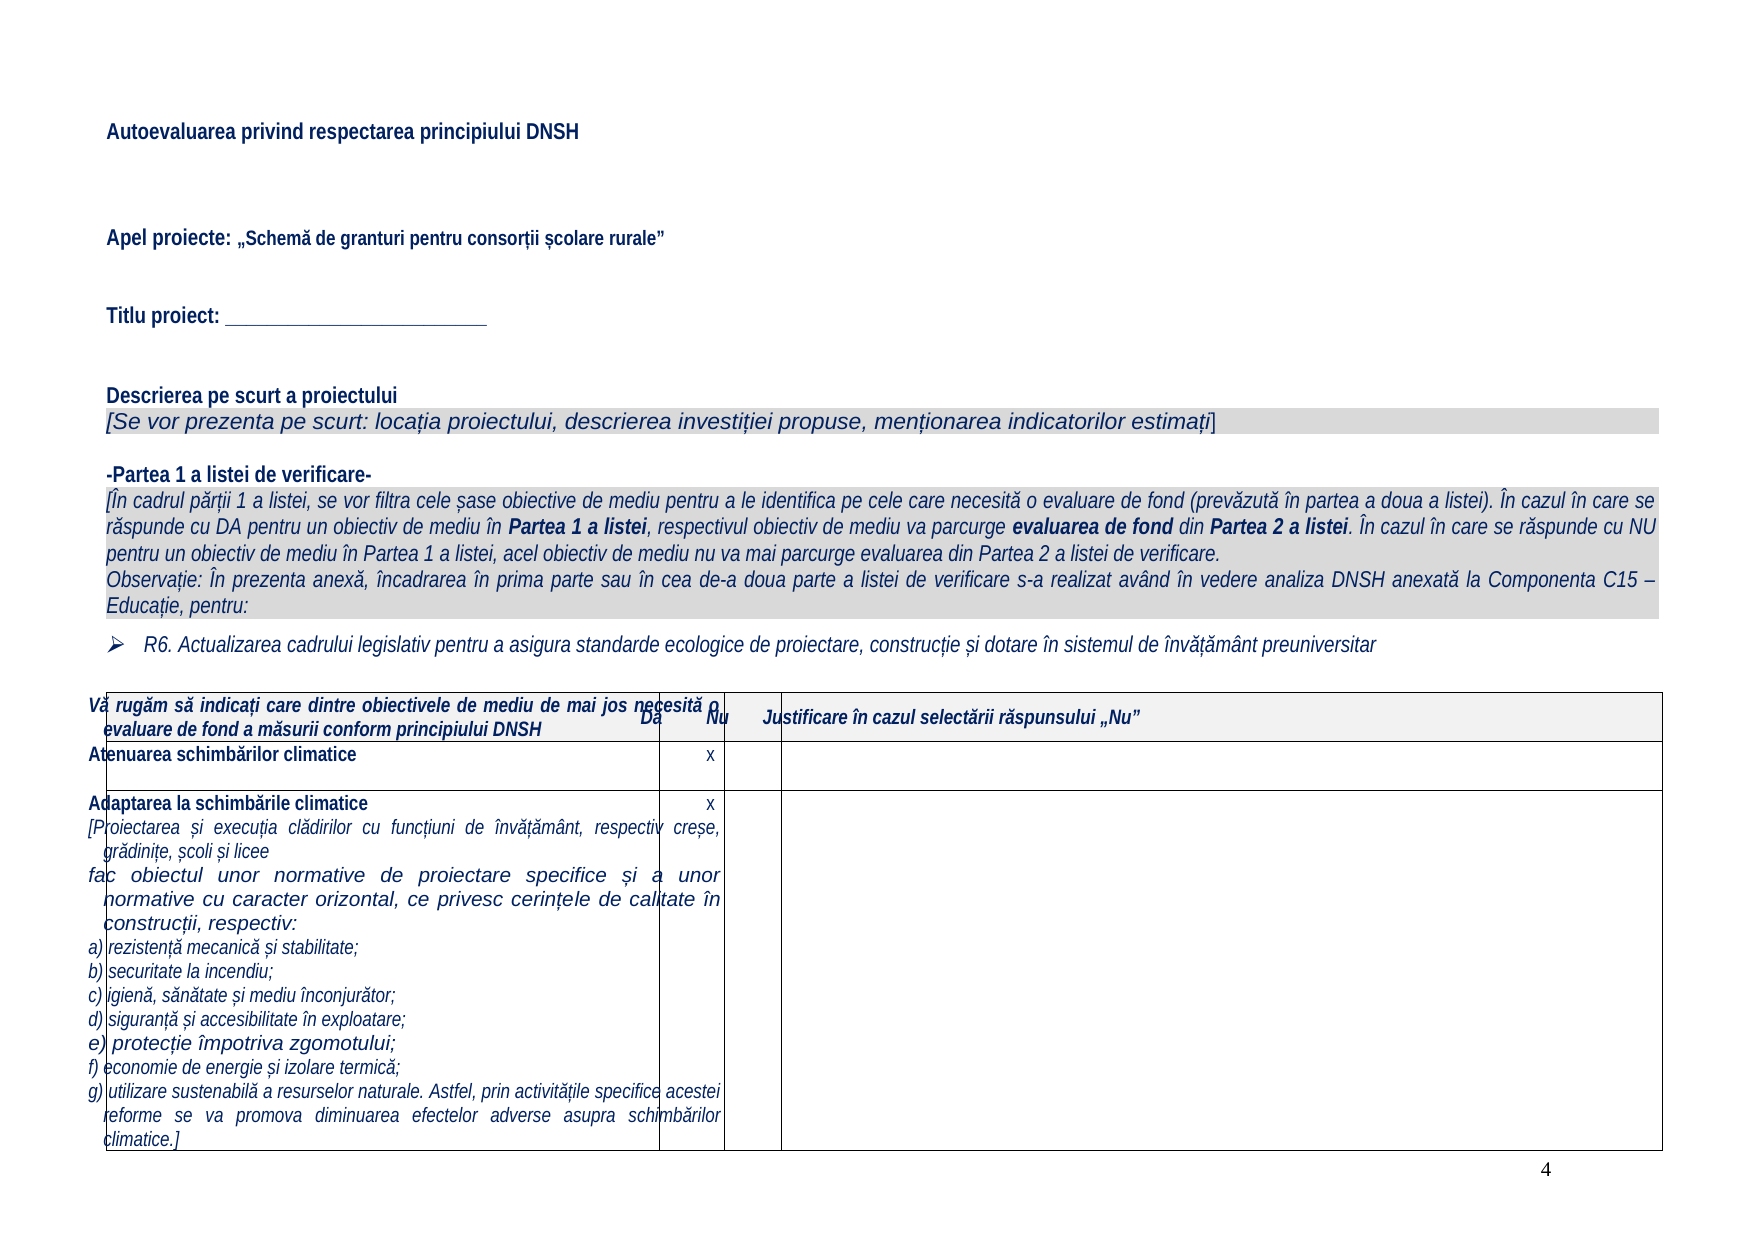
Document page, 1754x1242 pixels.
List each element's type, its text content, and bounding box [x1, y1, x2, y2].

text ] [106, 408, 1659, 434]
text Observație: În prezenta anexă, încadrarea în prima parte sau în cea de-a doua parte a listei de verificare s-a realizat având în vedere analiza DNSH anexată la Componenta C15 – Educație, pentru: [106, 566, 1659, 619]
table_cell Atenuarea schimbărilor climatice [107, 742, 659, 790]
table_cell x [725, 742, 781, 790]
table_header Vă rugăm să indicați care dintre obiectivele de mediu de mai jos necesită o evaluare de fond a măsurii conform principiului DNSH [107, 693, 659, 741]
table_cell [660, 791, 724, 1150]
list R6. Actualizarea cadrului legislativ pentru a asigura standarde ecologice de proiectare, construcție și dotare în sistemul de învățământ preuniversitar [106, 619, 1659, 666]
text Autoevaluarea privind respectarea principiului DNSH [106, 118, 1659, 144]
text Descrierea pe scurt a proiectului [106, 382, 1659, 408]
table_cell Adaptarea la schimbările climatice [Proiectarea și execuția clădirilor cu funcțiuni de învățământ, respectiv creșe, grădinițe, școli și licee a) rezistență mecanică și stabilitate; b) securitate la incendiu; c) igienă, sănătate și mediu înconjurător; d) siguranță și accesibilitate în exploatare; f) economie de energie și izolare termică; g) utilizare sustenabilă a resurselor naturale. Astfel, prin activitățile specifice acestei reforme se va promova diminuarea efectelor adverse asupra schimbărilor climatice.] [107, 791, 659, 1150]
table_header Justificare în cazul selectării răspunsului „Nu” [782, 693, 1662, 741]
table_header Da [660, 693, 724, 741]
table_cell x [725, 791, 781, 1150]
table_cell [782, 742, 1662, 790]
text Apel proiecte: „Schemă de granturi pentru consorții școlare rurale” [106, 223, 1734, 250]
text -Partea 1 a listei de verificare- [106, 461, 1659, 487]
text Titlu proiect: _________________________ [106, 302, 1659, 329]
text [În cadrul părții 1 a listei, se vor filtra cele șase obiective de mediu pentru a le identifica pe cele care necesită o evaluare de fond (prevăzută în partea a doua a listei). În cazul în care se răspunde cu DA pentru un obiectiv de mediu în Partea 1 a listei, respectivul obiectiv de mediu va parcurge evaluarea de fond din Partea 2 a listei. În cazul în care se răspunde cu NU pentru un obiectiv de mediu în Partea 1 a listei, acel obiectiv de mediu nu va mai parcurge evaluarea din Partea 2 a listei de verificare. [106, 487, 1659, 566]
table_cell [660, 742, 724, 790]
table_cell [782, 791, 1662, 1150]
table_header Nu [725, 693, 781, 741]
